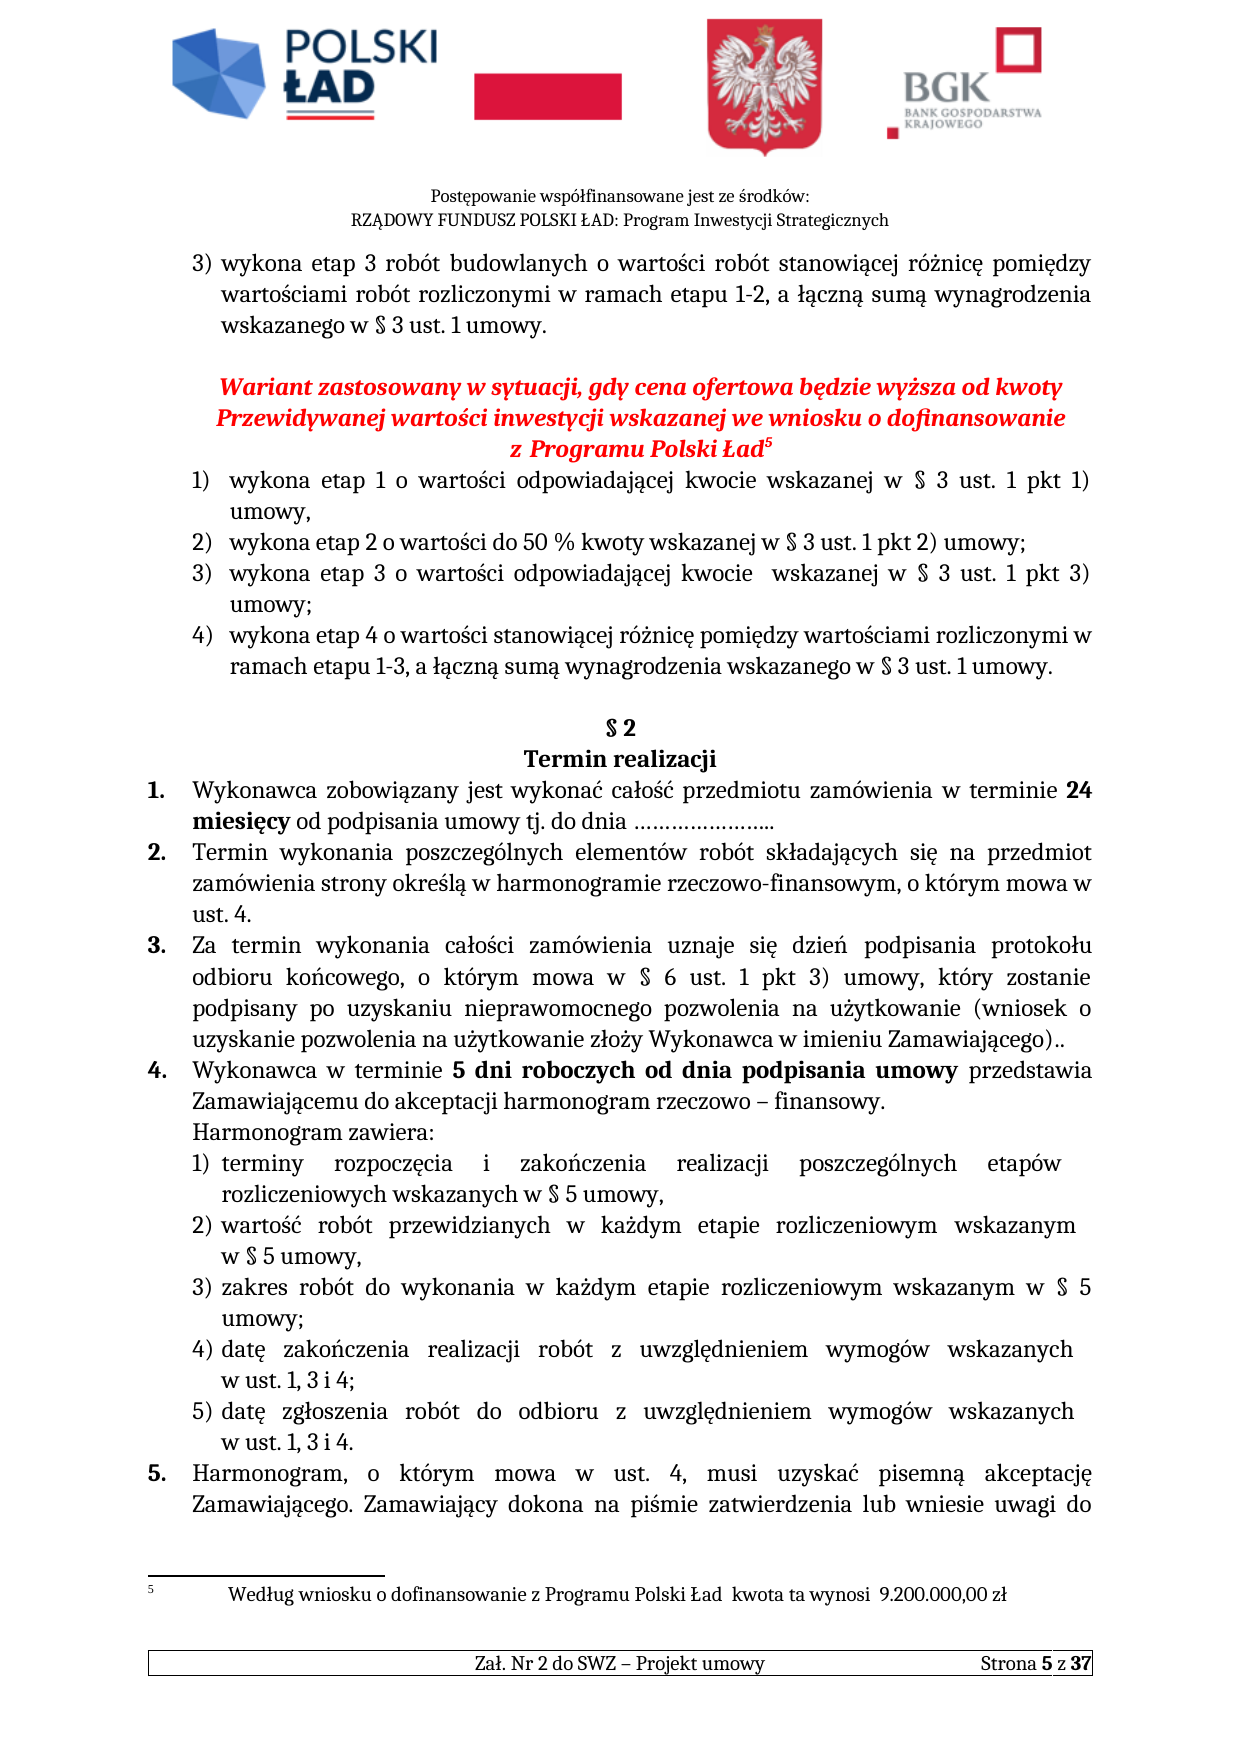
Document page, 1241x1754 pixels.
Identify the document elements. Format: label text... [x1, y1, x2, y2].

list Termin wykonania poszczególnych elementów robót składających się na przedmiot zamówienia strony określą w harmonogramie rzeczowo-finansowym, o którym mowa w ust. 4. [148, 838, 1093, 929]
list wykona etap 3 o wartości odpowiadającej kwocie wskazanej w § 3 ust. 1 pkt 3) umowy; [192, 559, 1093, 619]
list Za termin wykonania całości zamówienia uznaje się dzień podpisania protokołu odbioru końcowego, o którym mowa w § 6 ust. 1 pkt 3) umowy, który zostanie podpisany po uzyskaniu nieprawomocnego pozwolenia na użytkowanie (wniosek o uzyskanie pozwolenia na użytkowanie złoży Wykonawca w imieniu Zamawiającego).. [148, 931, 1093, 1053]
list datę zakończenia realizacji robót z uwzględnieniem wymogów wskazanych w ust. 1, 3 i 4; [192, 1335, 1093, 1395]
list zakres robót do wykonania w każdym etapie rozliczeniowym wskazanym w § 5 umowy; [192, 1273, 1093, 1333]
text Termin realizacji [148, 745, 1093, 774]
text Harmonogram zawiera: [192, 1118, 1093, 1146]
list wykona etap 4 o wartości stanowiącej różnicę pomiędzy wartościami rozliczonymi w ramach etapu 1-3, a łączną sumą wynagrodzenia wskazanego w § 3 ust. 1 umowy. [192, 621, 1093, 681]
list Wykonawca zobowiązany jest wykonać całość przedmiotu zamówienia w terminie 24 miesięcy od podpisania umowy tj. do dnia ………………….. [148, 776, 1093, 836]
list wartość robót przewidzianych w każdym etapie rozliczeniowym wskazanym w § 5 umowy, [192, 1211, 1093, 1271]
list wykona etap 2 o wartości do 50 % kwoty wskazanej w § 3 ust. 1 pkt 2) umowy; [192, 528, 1093, 557]
list Wariant zastosowany w sytuacji, gdy cena ofertowa będzie wyższa od kwoty Przewidywanej wartości inwestycji wskazanej we wniosku o dofinansowanie z Programu Polski Ład [192, 373, 1093, 463]
list terminy rozpoczęcia i zakończenia realizacji poszczególnych etapów rozliczeniowych wskazanych w § 5 umowy, [192, 1149, 1093, 1208]
text § 2 [148, 714, 1093, 743]
list wykona etap 1 o wartości odpowiadającej kwocie wskazanej w § 3 ust. 1 pkt 1) umowy, [192, 466, 1093, 526]
picture [147, 11, 1093, 161]
list wykona etap 3 robót budowlanych o wartości robót stanowiącej różnicę pomiędzy wartościami robót rozliczonymi w ramach etapu 1-2, a łączną sumą wynagrodzenia wskazanego w § 3 ust. 1 umowy. [192, 248, 1093, 339]
list datę zgłoszenia robót do odbioru z uwzględnieniem wymogów wskazanych w ust. 1, 3 i 4. [192, 1397, 1093, 1457]
list Wykonawca w terminie 5 dni roboczych od dnia podpisania umowy przedstawia Zamawiającemu do akceptacji harmonogram rzeczowo – finansowy. [148, 1056, 1093, 1115]
